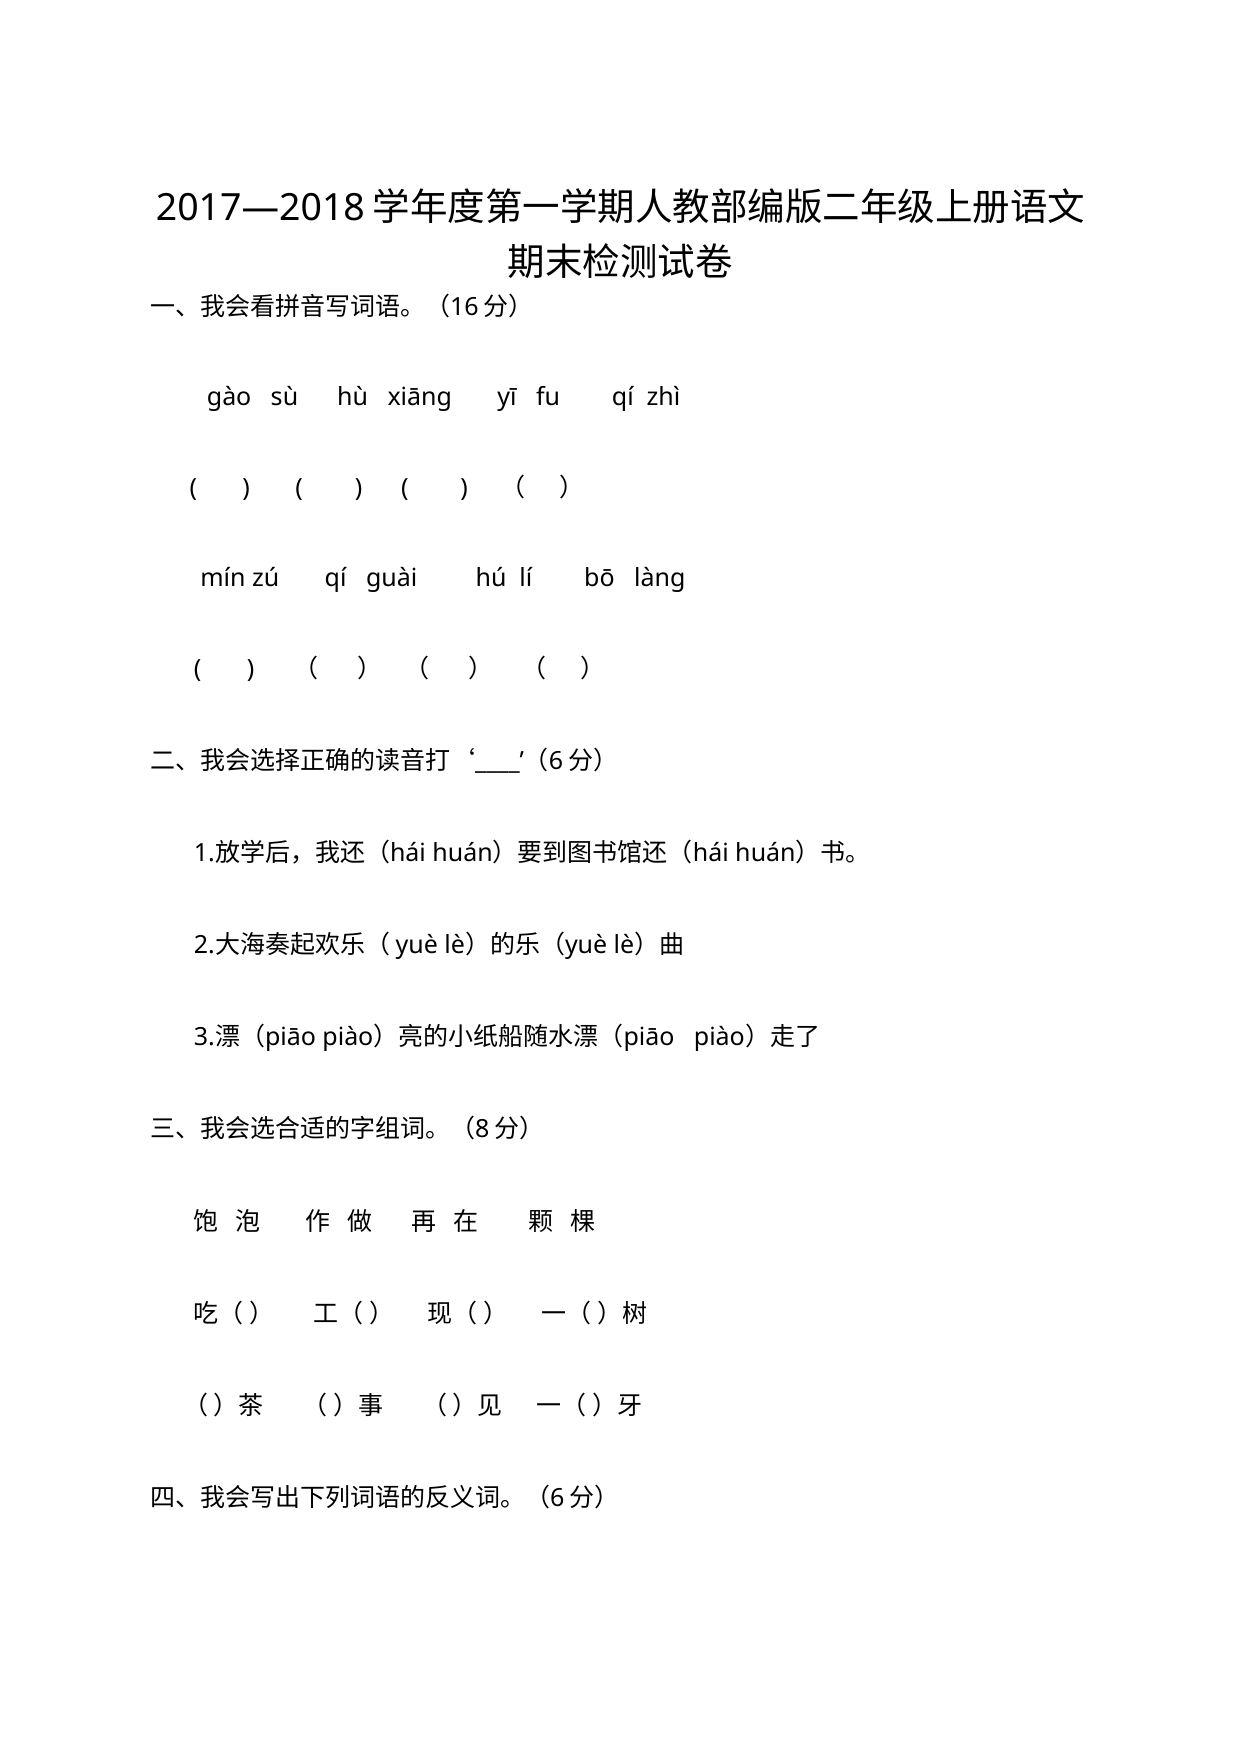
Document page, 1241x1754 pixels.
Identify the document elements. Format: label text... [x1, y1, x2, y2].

list gào sù hù xiāng yī fu qí zhì [150, 378, 1090, 412]
list （ ）茶 （ ）事 （ ）见 一（ ）牙 [150, 1386, 1090, 1422]
list 2017—2018学年度第一学期人教部编版二年级上册语文期末检测试卷 [150, 177, 1090, 286]
list 三、我会选合适的字组词。（8分） [150, 1109, 1090, 1145]
list 二、我会选择正确的读音打‘____’（6分） [150, 740, 1090, 776]
list ( ) （ ） （ ） （ ） [194, 648, 1090, 684]
list 四、我会写出下列词语的反义词。（6分） [150, 1478, 1090, 1514]
list 饱 泡 作 做 再 在 颗 棵 [150, 1201, 1090, 1237]
list 2.大海奏起欢乐（ yuè lè）的乐（yuè lè）曲 [150, 924, 1090, 961]
list 1.放学后，我还（hái huán）要到图书馆还（hái huán）书。 [150, 832, 1090, 869]
list 一、我会看拼音写词语。（16分） [150, 286, 1090, 322]
list 3.漂（piāo piào）亮的小纸船随水漂（piāo piào）走了 [150, 1017, 1090, 1053]
list 吃（ ） 工（ ） 现（ ） 一（ ）树 [150, 1293, 1090, 1329]
list mín zú qí guài hú lí bō làng [194, 559, 1090, 593]
list ( ) ( ) ( ) （ ） [150, 467, 1090, 503]
